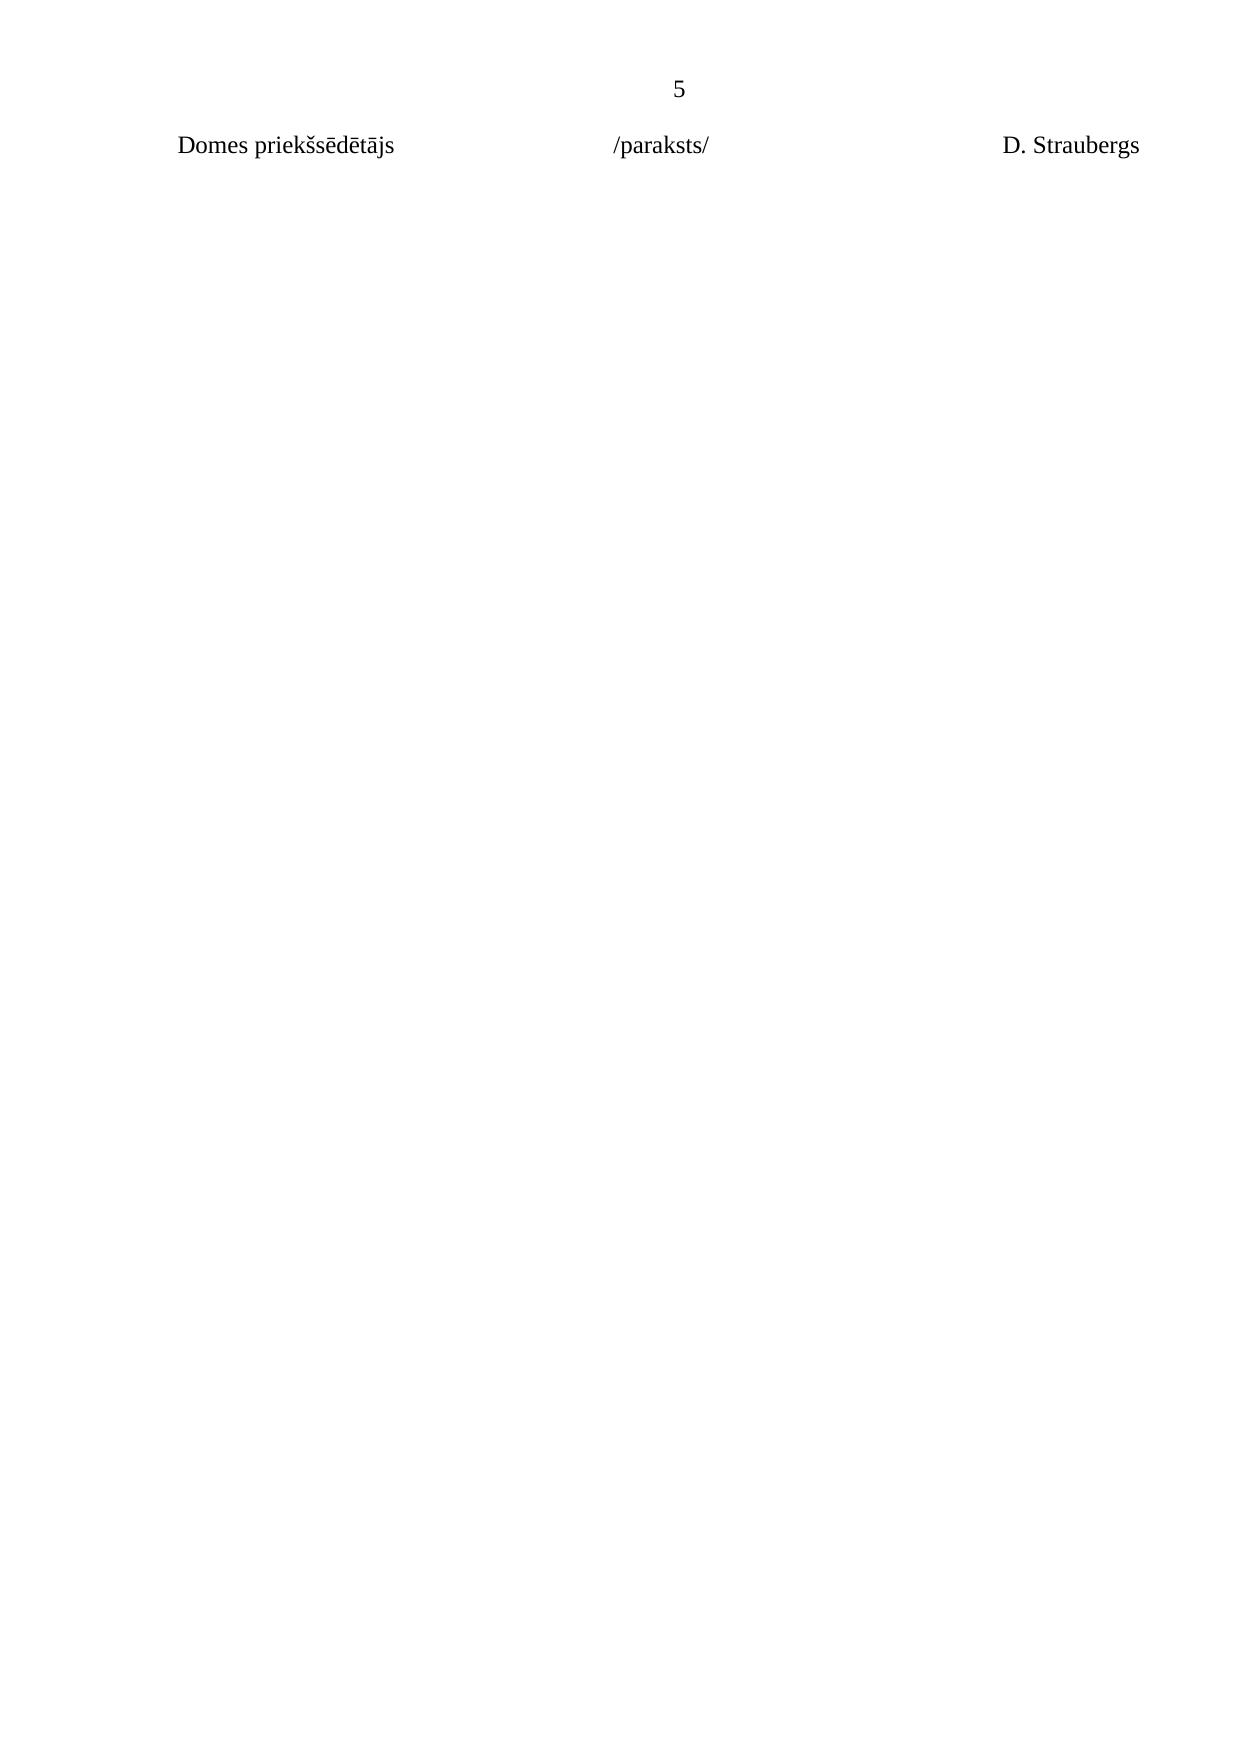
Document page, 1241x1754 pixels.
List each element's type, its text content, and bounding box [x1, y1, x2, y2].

text Domes priekšsēdētājs /paraksts/ D. Straubergs [177, 131, 1181, 159]
